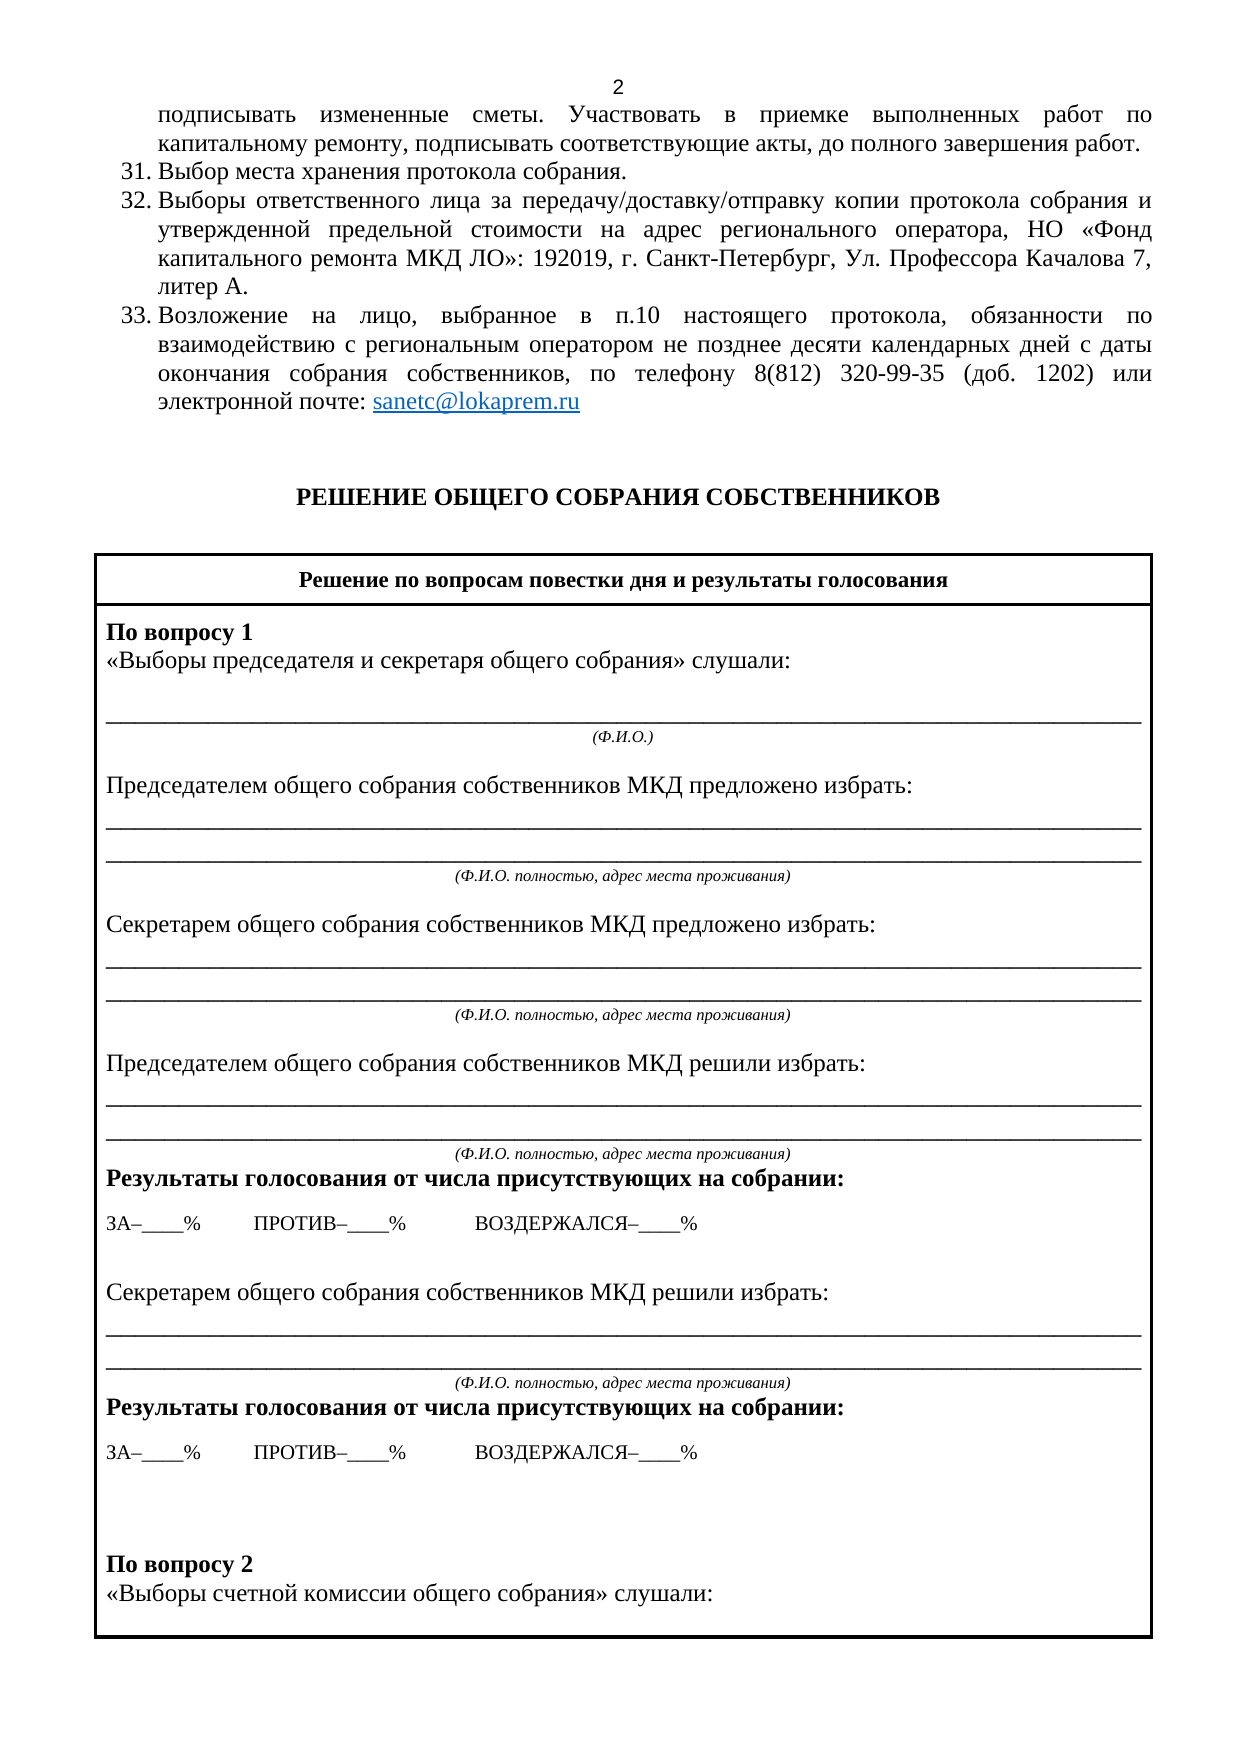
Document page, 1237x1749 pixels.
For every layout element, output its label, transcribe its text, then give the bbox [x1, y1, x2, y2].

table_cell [97, 1539, 1150, 1635]
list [121, 99, 1153, 156]
table_cell Председателем общего собрания собственников МКД предложено избрать: _______________________________________________________________________ _______________________________________________________________________ (Ф.И.О. полностью, адрес места проживания) [97, 760, 1150, 895]
table_cell Секретарем общего собрания собственников МКД решили избрать: _______________________________________________________________________ _______________________________________________________________________ (Ф.И.О. полностью, адрес места проживания) Результаты голосования от числа присутствующих на собрании: ЗА–____% ПРОТИВ–____% ВОЗДЕРЖАЛСЯ–____% [97, 1267, 1150, 1535]
list Выбор места хранения протокола собрания. [121, 156, 1153, 185]
table_cell Председателем общего собрания собственников МКД решили избрать: _______________________________________________________________________ _______________________________________________________________________ (Ф.И.О. полностью, адрес места проживания) Результаты голосования от числа присутствующих на собрании: ЗА–____% ПРОТИВ–____% ВОЗДЕРЖАЛСЯ–____% [97, 1038, 1150, 1263]
text РЕШЕНИЕ ОБЩЕГО СОБРАНИЯ СОБСТВЕННИКОВ [83, 482, 1153, 510]
table_cell Секретарем общего собрания собственников МКД предложено избрать: _______________________________________________________________________ _______________________________________________________________________ (Ф.И.О. полностью, адрес места проживания) [97, 899, 1150, 1034]
list Выборы ответственного лица за передачу/доставку/отправку копии протокола собрания и утвержденной предельной стоимости на адрес регионального оператора, НО «Фонд капитального ремонта МКД ЛО»: 192019, г. Санкт-Петербург, Ул. Профессора Качалова 7, литер А. [121, 185, 1153, 300]
table_header Решение по вопросам повестки дня и результаты голосования [97, 556, 1150, 603]
list Возложение на лицо, выбранное в п.10 настоящего протокола, обязанности по взаимодействию с региональным оператором не позднее десяти календарных дней с даты окончания собрания собственников, по телефону 8(812) 320-99-35 (доб. 1202) или электронной почте: sanetc@lokaprem.ru [121, 300, 1153, 415]
table_cell По вопросу 1 «Выборы председателя и секретаря общего собрания» слушали: _______________________________________________________________________ (Ф.И.О.) [97, 606, 1150, 756]
